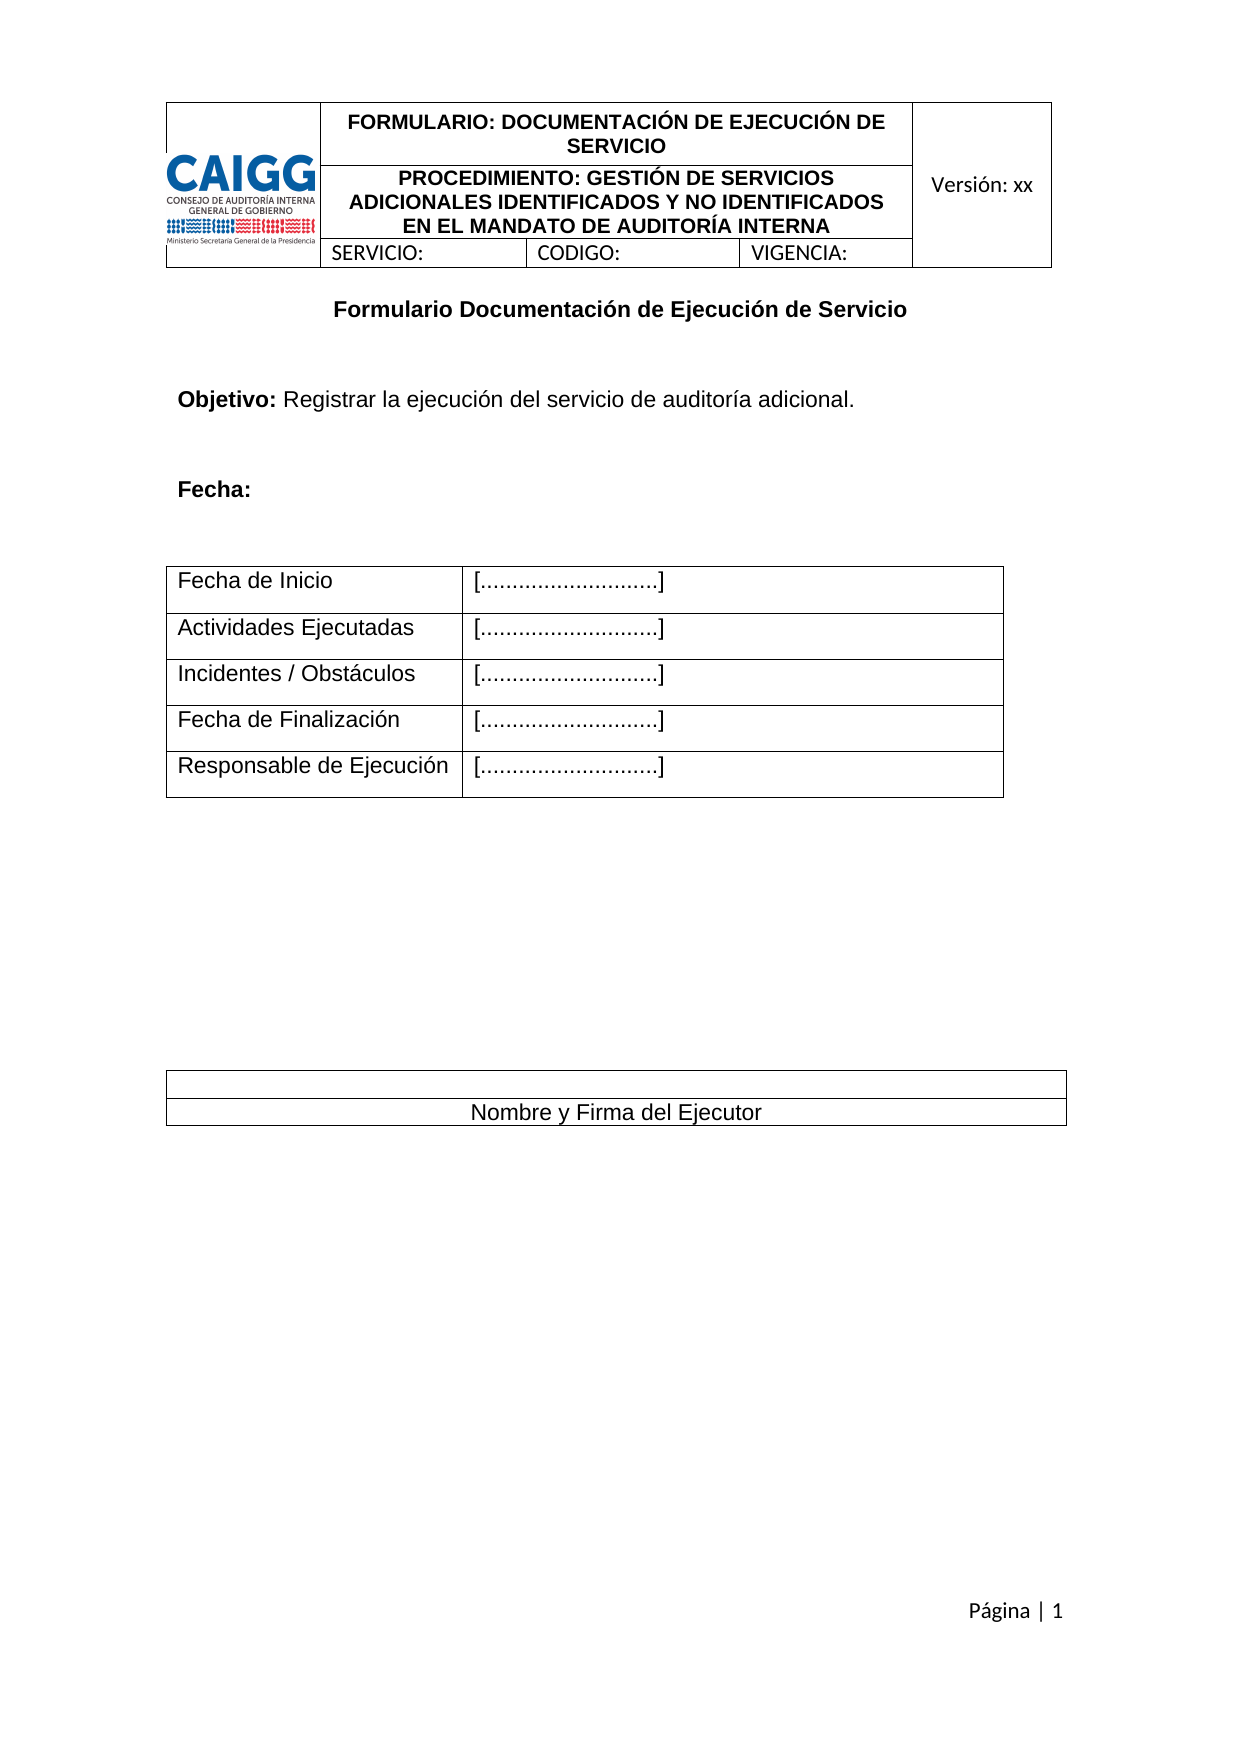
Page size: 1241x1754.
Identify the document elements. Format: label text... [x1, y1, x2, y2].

text Objetivo: Registrar la ejecución del servicio de auditoría adicional. [177, 386, 1063, 412]
table_cell [............................] [463, 752, 1003, 797]
text Fecha: [177, 476, 1063, 502]
table_cell Nombre y Firma del Ejecutor [167, 1099, 1066, 1125]
table_cell [............................] [463, 706, 1003, 751]
table_cell Responsable de Ejecución [167, 752, 462, 797]
table_cell [............................] [463, 660, 1003, 705]
table_header [............................] [463, 567, 1003, 612]
table_header [167, 1071, 1066, 1098]
table_cell Fecha de Finalización [167, 706, 462, 751]
table_cell [............................] [463, 614, 1003, 658]
table_cell Actividades Ejecutadas [167, 614, 462, 658]
picture [166, 153, 317, 245]
text Formulario Documentación de Ejecución de Servicio [177, 296, 1063, 322]
table_cell Incidentes / Obstáculos [167, 660, 462, 705]
table_header Fecha de Inicio [167, 567, 462, 612]
